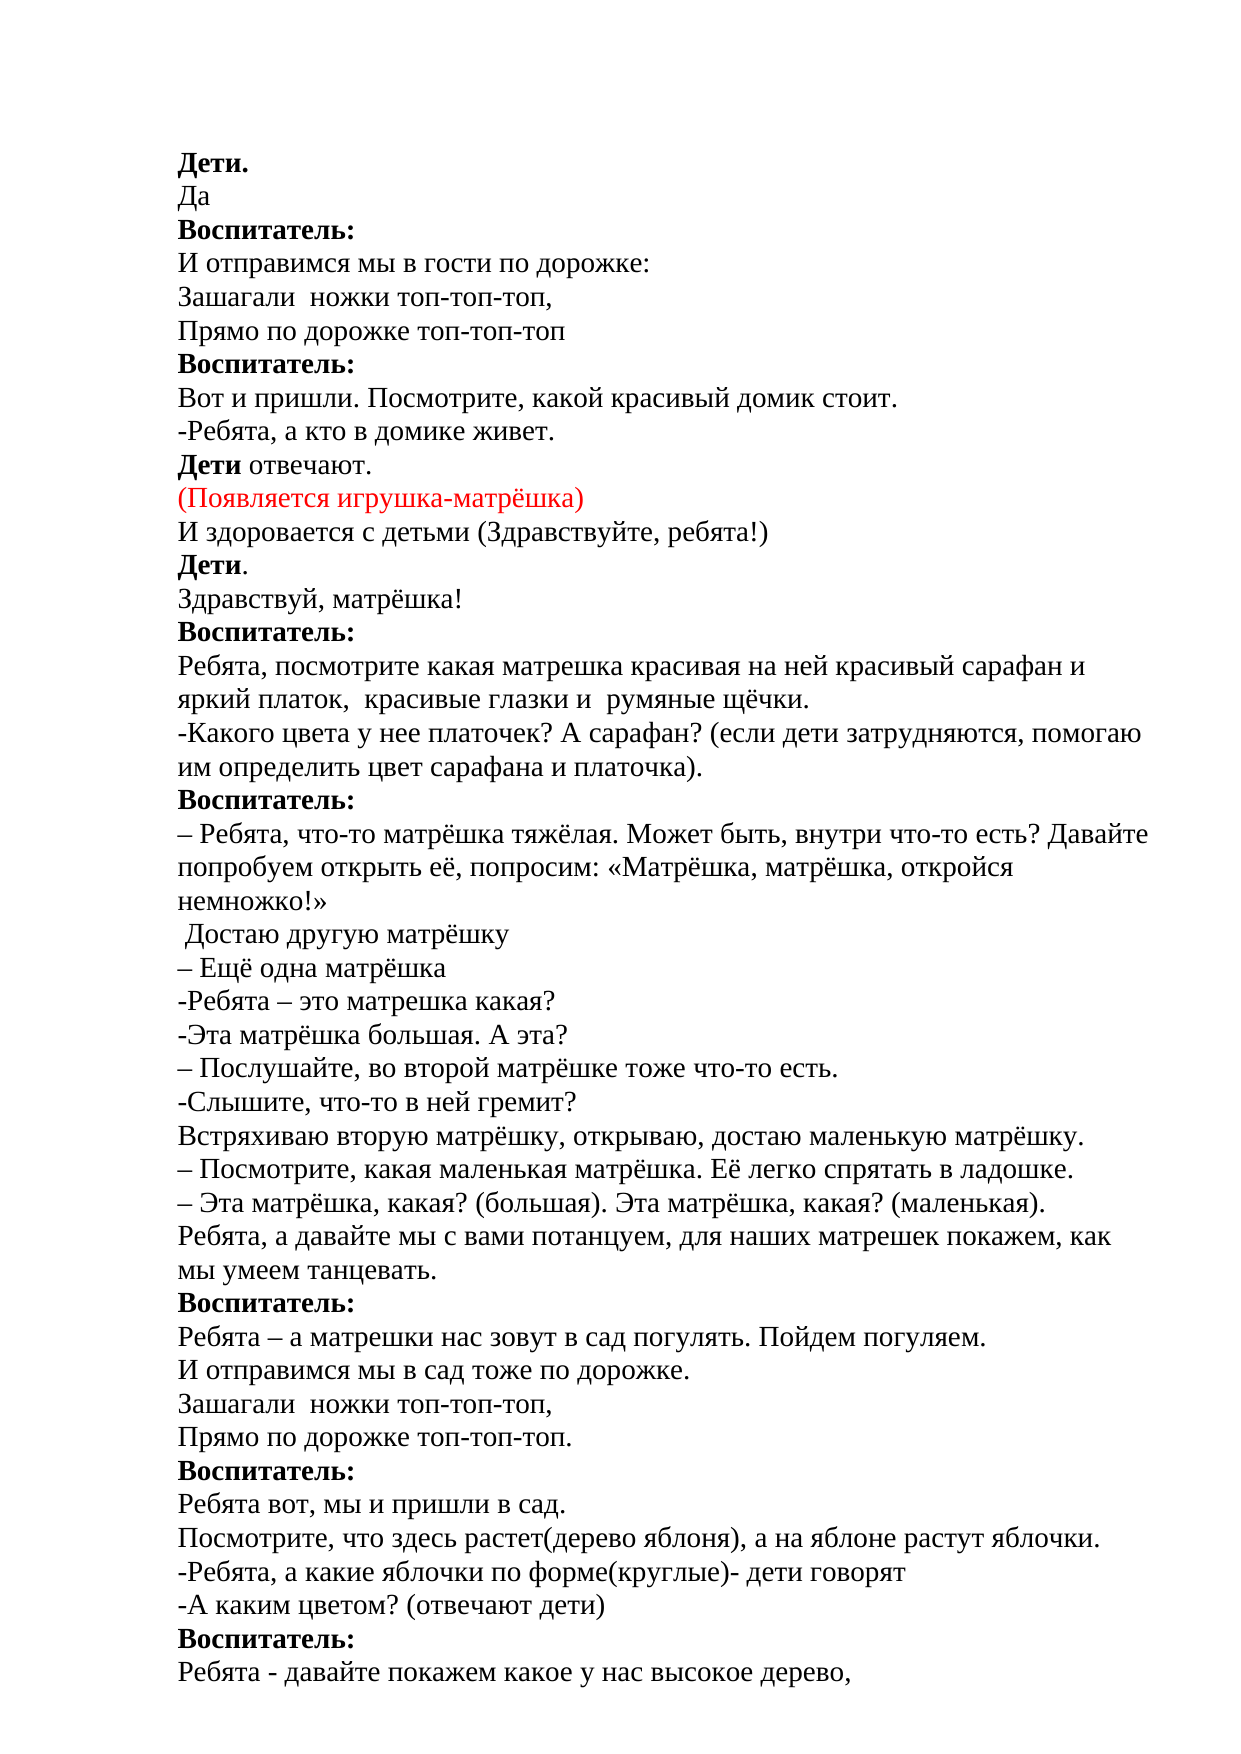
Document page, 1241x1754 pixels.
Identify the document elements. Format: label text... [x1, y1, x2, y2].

text – Ещё одна матрёшка [177, 950, 1152, 983]
text И отправимся мы в гости по дорожке: [177, 246, 1152, 279]
text Ребята – а матрешки нас зовут в сад погулять. Пойдем погуляем. [177, 1319, 1152, 1352]
text – Посмотрите, какая маленькая матрёшка. Её легко спрятать в ладошке. [177, 1151, 1152, 1185]
text Воспитатель: [177, 1285, 1152, 1319]
text -Слышите, что-то в ней гремит? [177, 1084, 1152, 1118]
text – Ребята, что-то матрёшка тяжёлая. Может быть, внутри что-то есть? Давайте попробуем открыть её, попросим: «Матрёшка, матрёшка, откройся немножко!» [177, 816, 1152, 916]
text И отправимся мы в сад тоже по дорожке. [177, 1352, 1152, 1386]
text – Эта матрёшка, какая? (большая). Эта матрёшка, какая? (маленькая). [177, 1185, 1152, 1218]
text Воспитатель: [177, 1453, 1152, 1487]
text И здоровается с детьми (Здравствуйте, ребята!) [177, 514, 1152, 547]
text Здравствуй, матрёшка! [177, 581, 1152, 614]
text -А каким цветом? (отвечают дети) [177, 1587, 1152, 1621]
text Посмотрите, что здесь растет(дерево яблоня), а на яблоне растут яблочки. [177, 1520, 1152, 1554]
text -Эта матрёшка большая. А эта? [177, 1017, 1152, 1051]
text (Появляется игрушка-матрёшка) [177, 480, 1152, 514]
text Зашагали ножки топ-топ-топ, [177, 1386, 1152, 1419]
text -Ребята – это матрешка какая? [177, 983, 1152, 1017]
text Воспитатель: [177, 782, 1152, 816]
text Ребята, а давайте мы с вами потанцуем, для наших матрешек покажем, как мы умеем танцевать. [177, 1218, 1152, 1285]
text Зашагали ножки топ-топ-топ, [177, 279, 1152, 313]
text Прямо по дорожке топ-топ-топ. [177, 1419, 1152, 1453]
text -Ребята, а кто в домике живет. [177, 413, 1152, 447]
text Воспитатель: [177, 346, 1152, 380]
text Дети. [177, 547, 1152, 581]
text Достаю другую матрёшку [177, 916, 1152, 950]
text -Какого цвета у нее платочек? А сарафан? (если дети затрудняются, помогаю им определить цвет сарафана и платочка). [177, 715, 1152, 782]
text Воспитатель: [177, 212, 1152, 246]
text Дети. [177, 145, 1152, 178]
text Прямо по дорожке топ-топ-топ [177, 313, 1152, 346]
text Да [177, 178, 1152, 212]
text – Послушайте, во второй матрёшке тоже что-то есть. [177, 1051, 1152, 1084]
text Дети отвечают. [177, 447, 1152, 480]
text -Ребята, а какие яблочки по форме(круглые)- дети говорят [177, 1554, 1152, 1587]
text Воспитатель: [177, 1621, 1152, 1654]
text Ребята - давайте покажем какое у нас высокое дерево, [177, 1654, 1152, 1688]
text Ребята, посмотрите какая матрешка красивая на ней красивый сарафан и яркий платок, красивые глазки и румяные щёчки. [177, 648, 1152, 715]
text Встряхиваю вторую матрёшку, открываю, достаю маленькую матрёшку. [177, 1118, 1152, 1151]
text Вот и пришли. Посмотрите, какой красивый домик стоит. [177, 380, 1152, 413]
text Ребята вот, мы и пришли в сад. [177, 1487, 1152, 1520]
text Воспитатель: [177, 614, 1152, 648]
